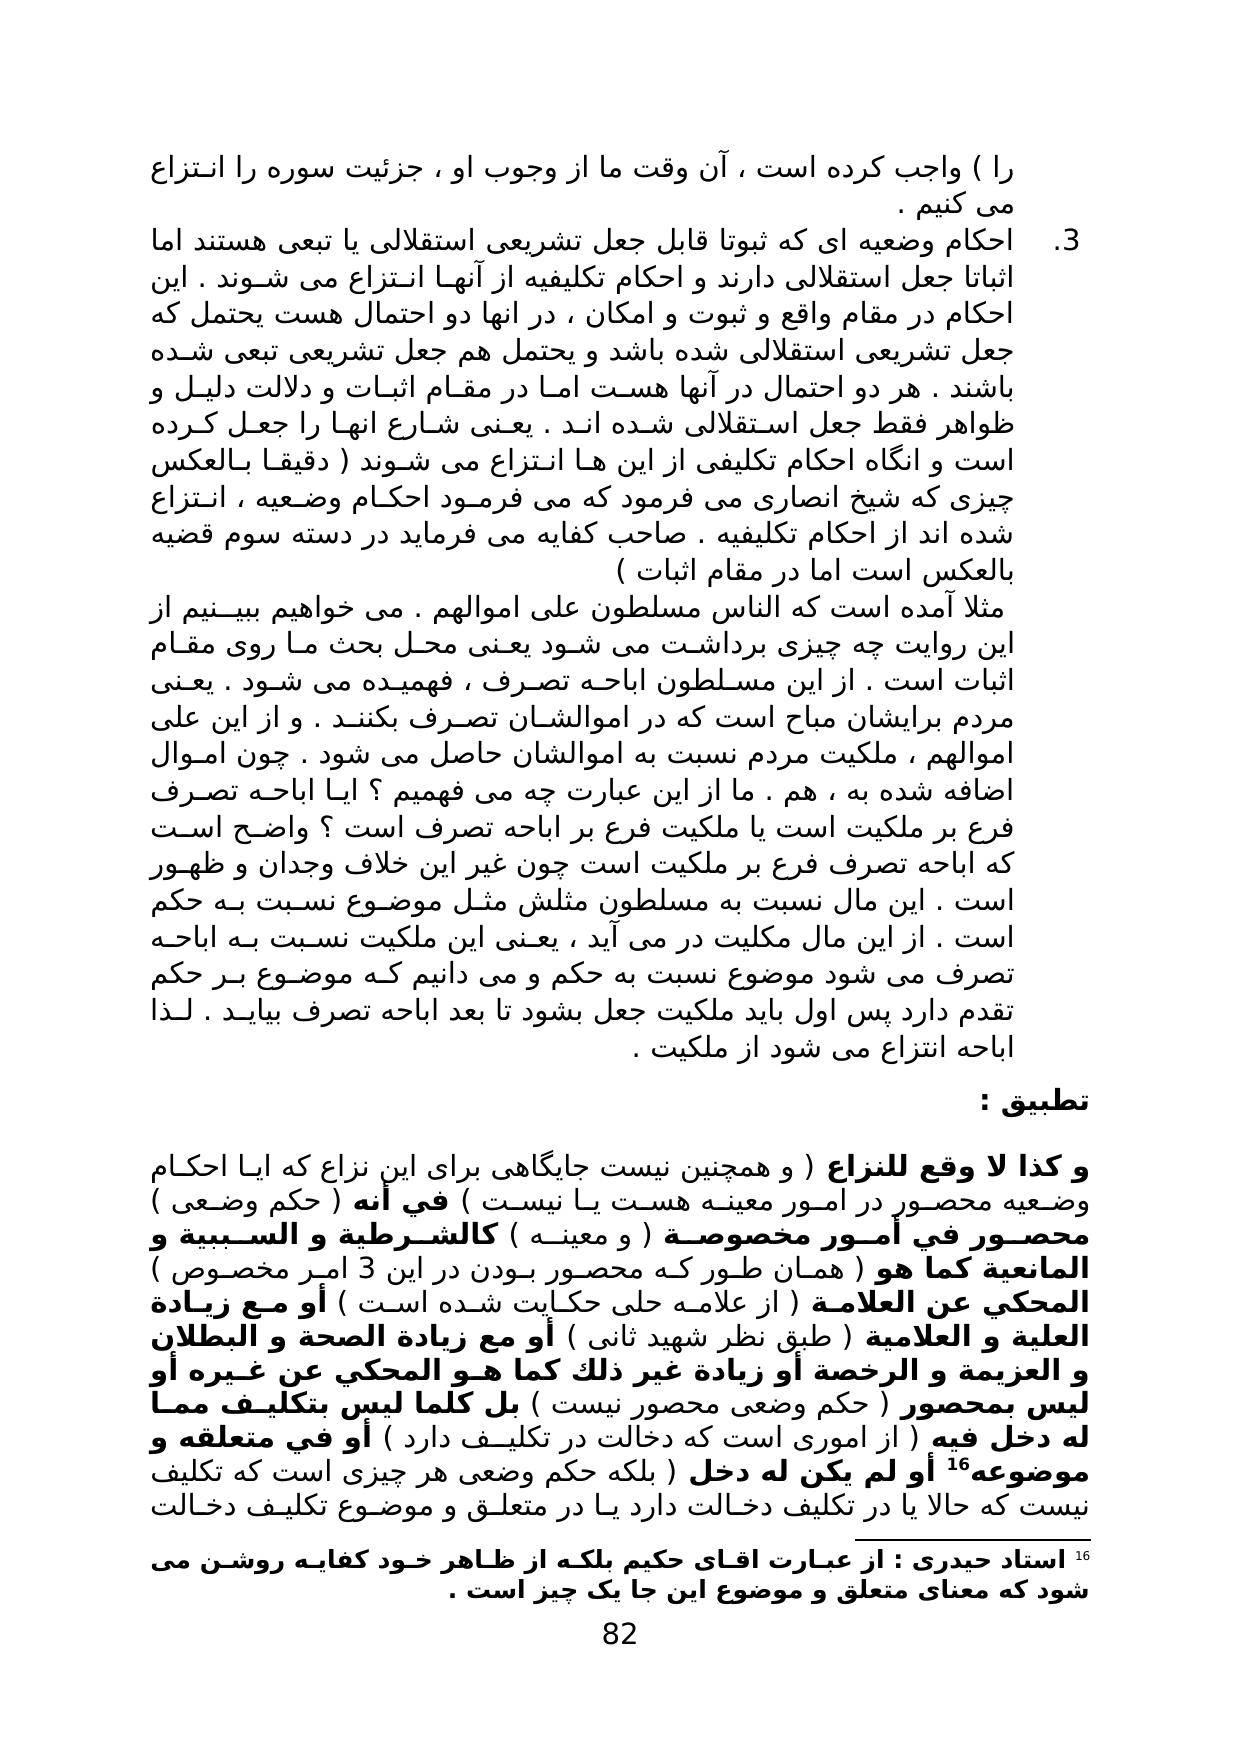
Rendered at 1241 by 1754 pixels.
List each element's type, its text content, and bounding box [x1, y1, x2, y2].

list احکامی وضعیه ای که مجعول تشریعی تبعی هستند . مثل شرطیت طهارت برای نماز یا جزئیت سوره برای نماز . این جزئیت سوره برای نماز مجعول تشریع است یعنی شارع ، جزئیت سوره برای نماز را جعل کرده است امام مستقیم نیست یعنی شارع صراحتا نگفته است که سوره جزئیت دارد برای نماز بلکه تبعی است یعنی شارع یک چیزی را ( نماز را ) واجب کرده است ، آن وقت ما از وجوب او ، جزئیت سوره را انتزاع می کنیم . [150, 480, 1053, 734]
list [150, 1103, 1015, 1504]
list احکام وضعیه ای که ثبوتا قابل جعل تشریعی استقلالی یا تبعی هستند اما اثباتا جعل استقلالی دارند و احکام تکلیفیه از آنها انتزاع می شوند . این احکام در مقام واقع و ثبوت و امکان ، در انها دو احتمال هست یحتمل که جعل تشریعی استقلالی شده باشد و یحتمل هم جعل تشریعی تبعی شده باشند . هر دو احتمال در آنها هست اما در مقام اثبات و دلالت دلیل و ظواهر فقط جعل استقلالی شده اند . یعنی شارع انها را جعل کرده است و انگاه احکام تکلیفی از این ها انتزاع می شوند ( دقیقا بالعکس چیزی که شیخ انصاری می فرمود که می فرمود احکام وضعیه ، انتزاع شده اند از احکام تکلیفیه . صاحب کفایه می فرماید در دسته سوم قضیه بالعکس است اما در مقام اثبات ) [150, 737, 1053, 1101]
list مثل سببیت دلوک شمس برای وجوب نماز .ما یک دلوک شمس داریم که به ان ذات السبب می گویند و یک وجوب نماز داریم که ذات المسبب است . اما سببیت برای دلوک شمس برای وجوب نماز ، مجعول شرعی استقلالی نیست یعنی شارع نیامده مستقیم بگوید که دلوک شمس سببیت دارد ، تبعی هم نیست یعن این گونه هم نیست که شارع بما هو شارع یک چیزی را جعل کرده باشد و به تبع این جعل ، سببیت هم جعل بشود . اما مجعول تکوینی تبعی است . یعنی شارع بما هو خالق این سببیت را جعل کرده لکن به تبع آفرینش ذات السبب یعنی شارع دلوک شمس را آفرید و با این خلق ، سببیت هم آفریده شد . [150, 150, 1015, 477]
